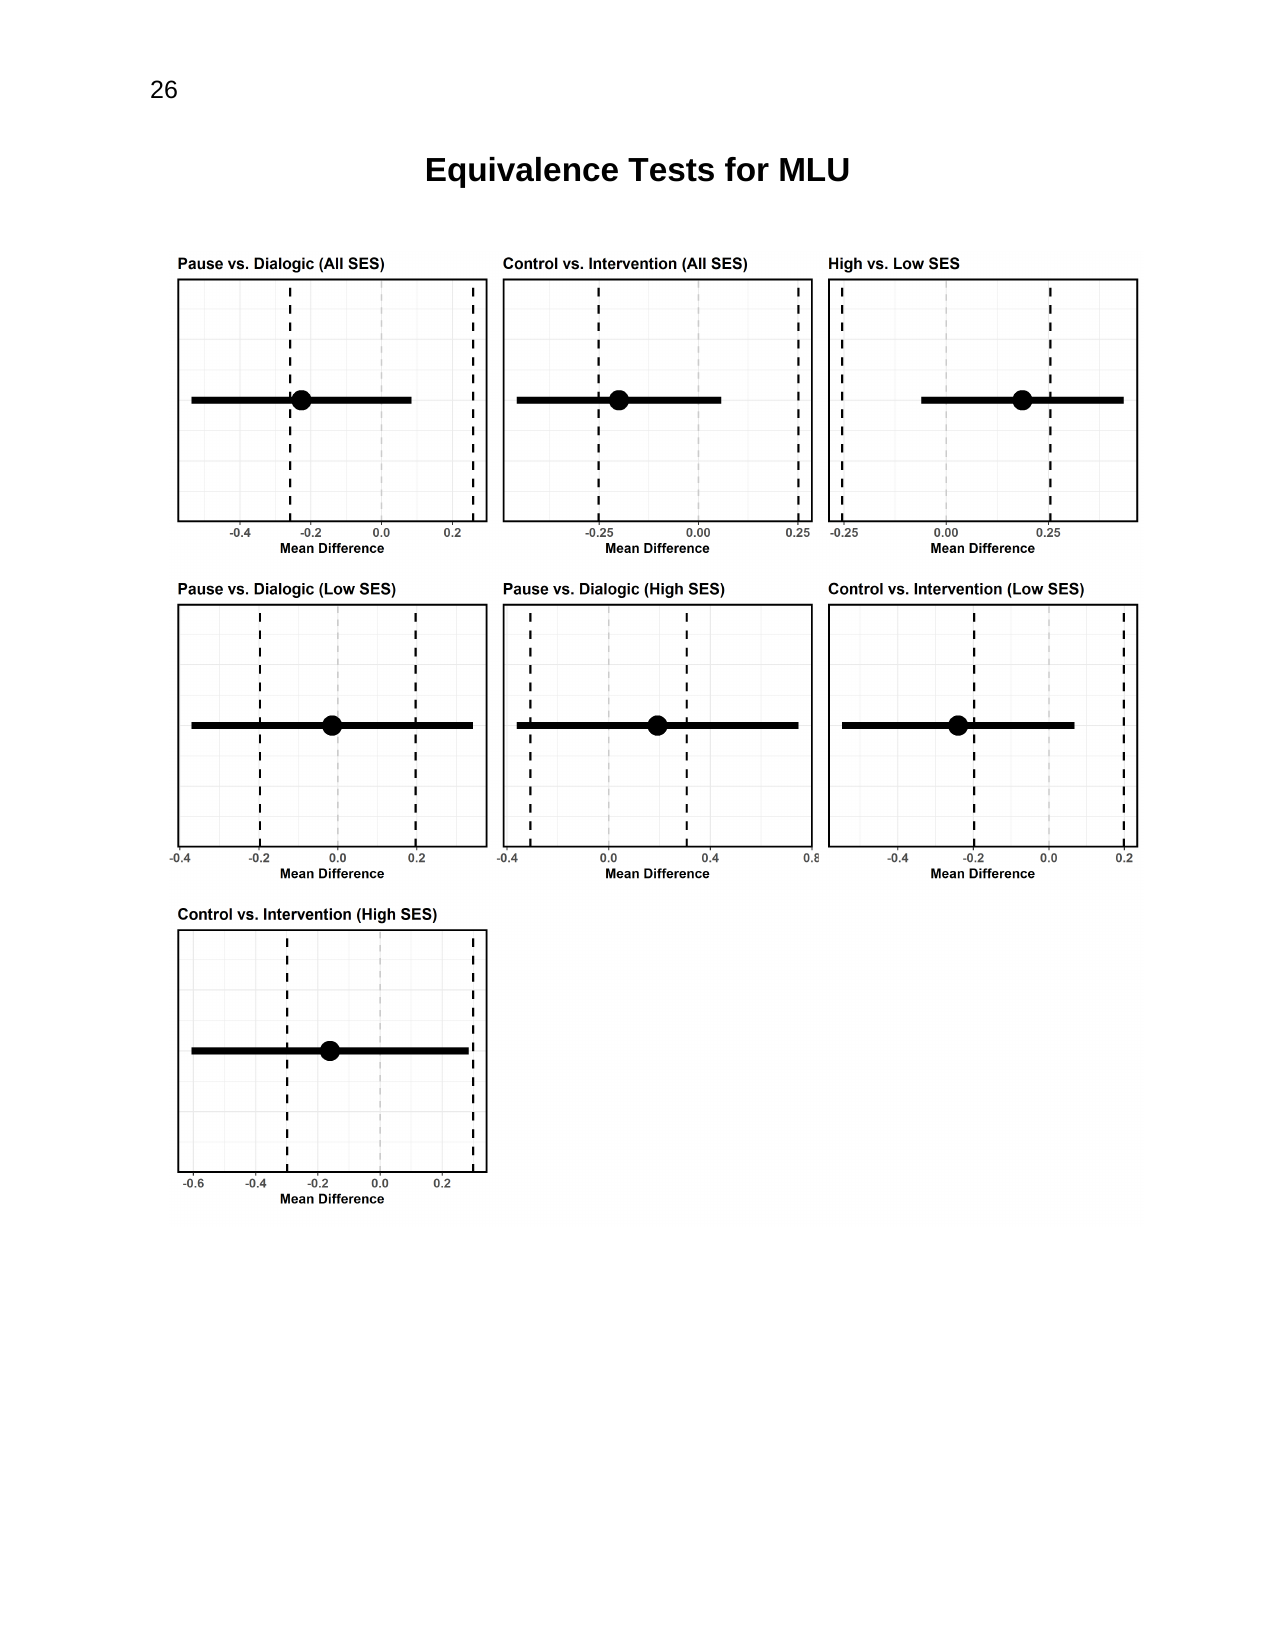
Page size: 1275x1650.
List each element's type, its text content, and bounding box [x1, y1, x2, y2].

picture [168, 251, 1144, 1227]
subtitle Equivalence Tests for MLU [150, 150, 1125, 188]
